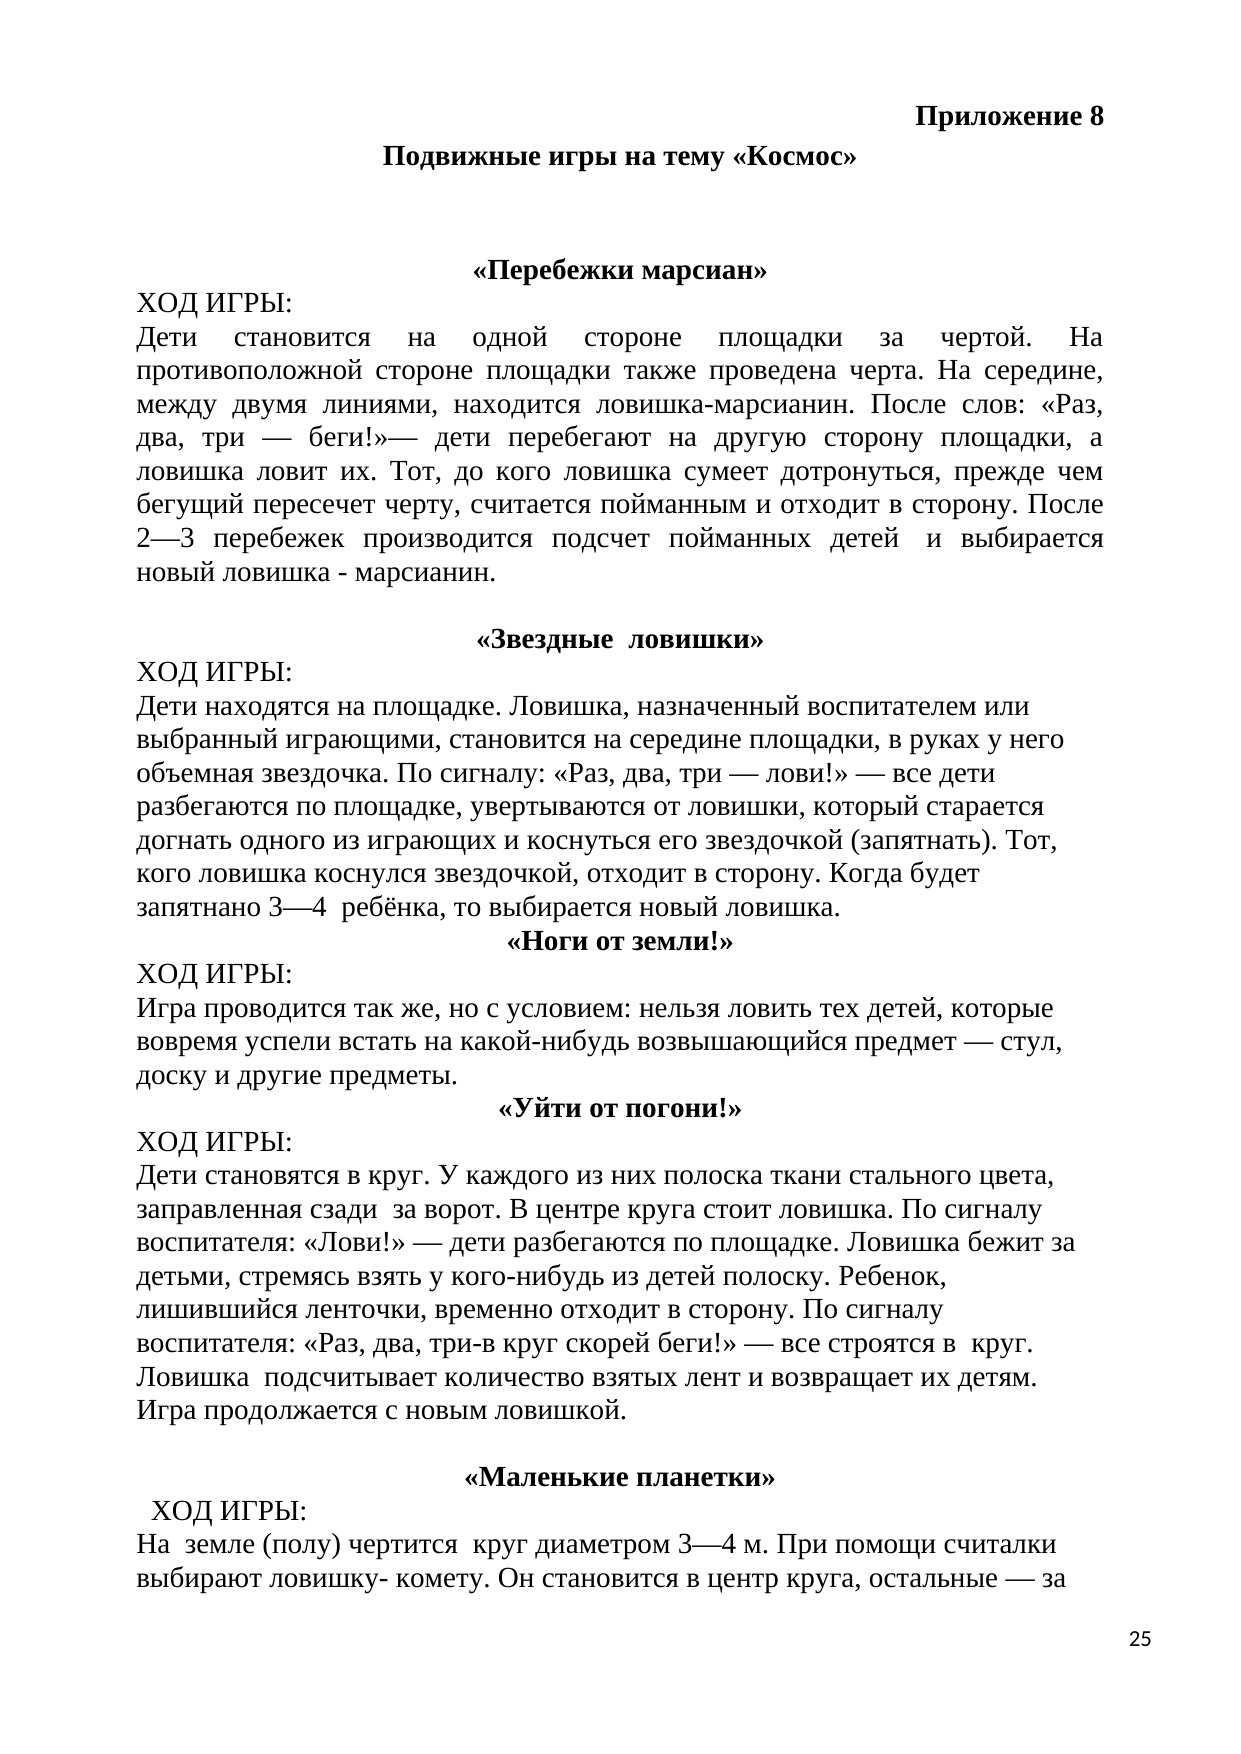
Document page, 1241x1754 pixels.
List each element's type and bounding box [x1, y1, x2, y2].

table_header [133, 89, 1107, 1597]
